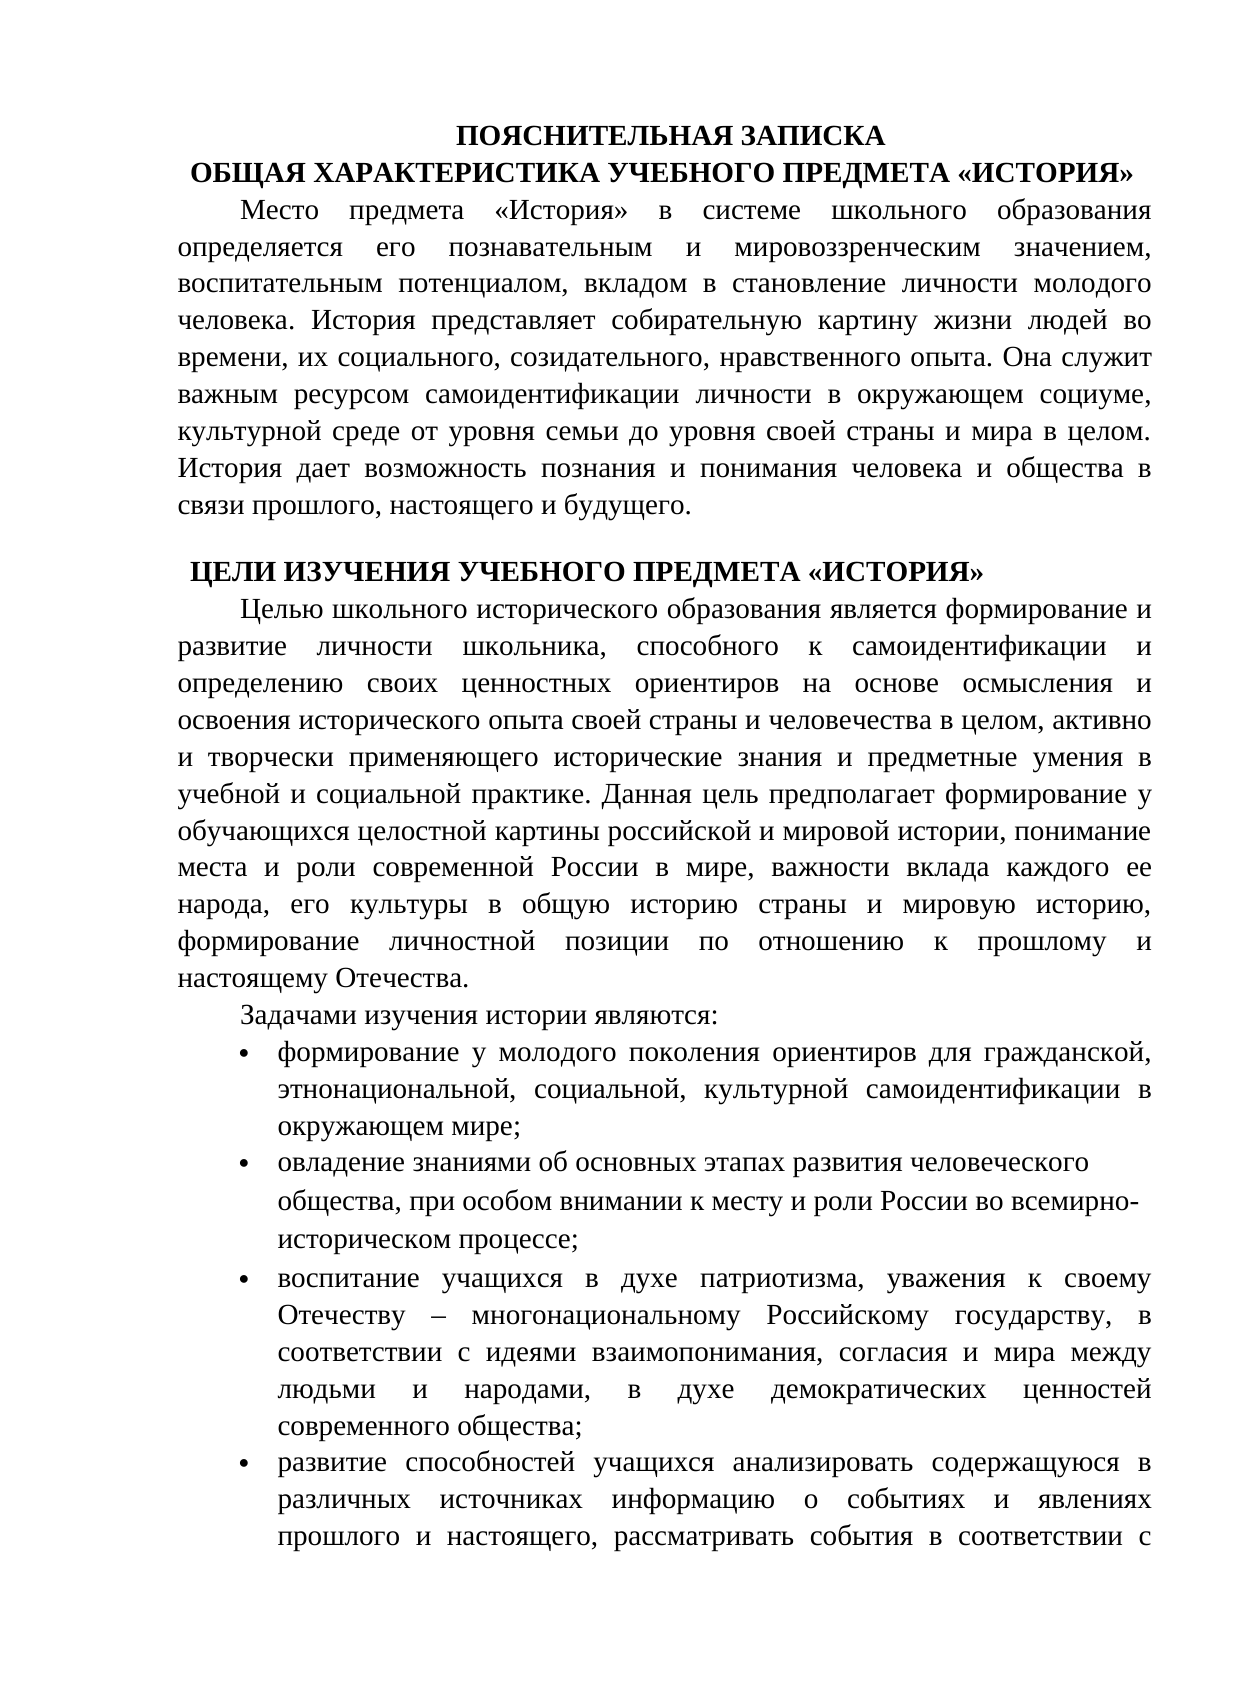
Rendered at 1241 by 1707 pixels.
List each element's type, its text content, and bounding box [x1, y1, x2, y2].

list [240, 1444, 1152, 1552]
text Место предмета «История» в системе школьного образования определяется его познавательным и мировоззренческим значением, воспитательным потенциалом, вкладом в становление личности молодого человека. История представляет собирательную картину жизни людей во времени, их социального, созидательного, нравственного опыта. Она служит важным ресурсом самоидентификации личности в окружающем социуме, культурной среде от уровня семьи до уровня своей страны и мира в целом. История дает возможность познания и понимания человека и общества в связи прошлого, настоящего и будущего. [177, 192, 1152, 520]
list воспитание учащихся в духе патриотизма, уважения к своему Отечеству – многонациональному Российскому государству, в соответствии с идеями взаимопонимания, согласия и мира между людьми и народами, в духе демократических ценностей современного общества; [240, 1260, 1152, 1441]
text Целью школьного исторического образования является формирование и развитие личности школьника, способного к самоидентификации и определению своих ценностных ориентиров на основе осмысления и освоения исторического опыта своей страны и человечества в целом, активно и творчески применяющего исторические знания и предметные умения в учебной и социальной практике. Данная цель предполагает формирование у обучающихся целостной картины российской и мировой истории, понимание места и роли современной России в мире, важности вклада каждого ее народа, его культуры в общую историю страны и мировую историю, формирование личностной позиции по отношению к прошлому и настоящему Отечества. [177, 591, 1152, 994]
list овладение знаниями об основных этапах развития человеческого общества, при особом внимании к месту и роли России во всемирно-историческом процессе; [240, 1144, 1152, 1255]
text ОБЩАЯ ХАРАКТЕРИСТИКА УЧЕБНОГО ПРЕДМЕТА «ИСТОРИЯ» [190, 155, 1152, 188]
text ЦЕЛИ ИЗУЧЕНИЯ УЧЕБНОГО ПРЕДМЕТА «ИСТОРИЯ» [190, 554, 1152, 588]
list формирование у молодого поколения ориентиров для гражданской, этнонациональной, социальной, культурной самоидентификации в окружающем мире; [240, 1034, 1152, 1141]
text Задачами изучения истории являются: [177, 997, 1152, 1031]
text ПОЯСНИТЕЛЬНАЯ ЗАПИСКА [190, 118, 1152, 152]
